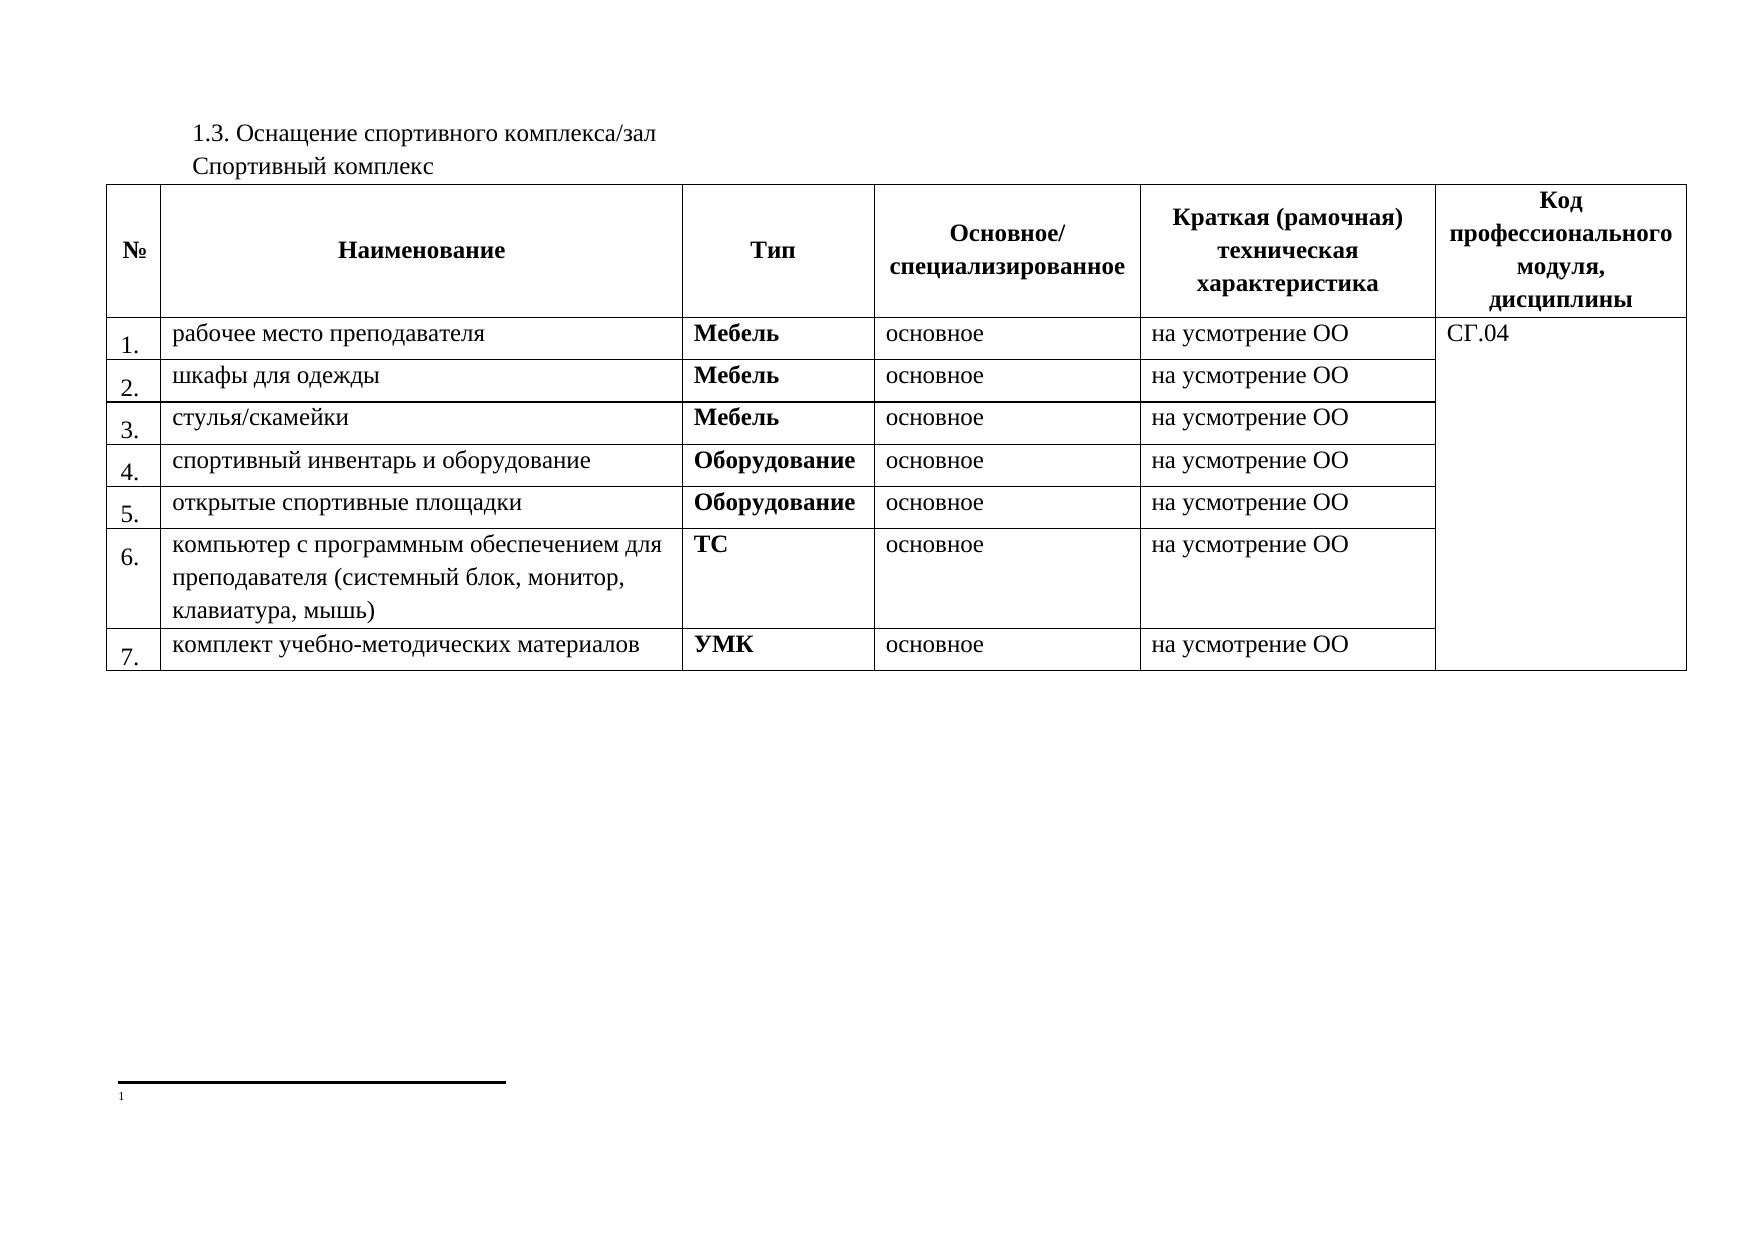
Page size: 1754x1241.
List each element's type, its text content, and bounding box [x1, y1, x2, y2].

table_cell основное [875, 360, 1140, 401]
table_cell на усмотрение ОО [1141, 529, 1435, 628]
table_cell на усмотрение ОО [1141, 360, 1435, 401]
table_cell компьютер с программным обеспечением для преподавателя (системный блок, монитор, клавиатура, мышь) [161, 529, 682, 628]
table_cell спортивный инвентарь и оборудование [161, 445, 682, 486]
table_cell [107, 529, 160, 628]
table_cell основное [875, 629, 1140, 670]
table_cell основное [875, 318, 1140, 359]
table_cell УМК [683, 629, 874, 670]
table_cell [107, 403, 160, 444]
table_cell [107, 629, 160, 670]
table_header Наименование [161, 185, 682, 317]
table_cell [107, 445, 160, 486]
table_cell шкафы для одежды [161, 360, 682, 401]
table_cell Мебель [683, 403, 874, 444]
table_cell [107, 487, 160, 528]
table_cell на усмотрение ОО [1141, 403, 1435, 444]
table_cell Мебель [683, 360, 874, 401]
table_cell Оборудование [683, 445, 874, 486]
table_cell рабочее место преподавателя [161, 318, 682, 359]
table_header № [107, 185, 160, 317]
table_cell стулья/скамейки [161, 403, 682, 444]
table_header Краткая (рамочная) техническая характеристика [1141, 185, 1435, 317]
table_cell [107, 360, 160, 401]
table_cell на усмотрение ОО [1141, 318, 1435, 359]
table_cell основное [875, 487, 1140, 528]
table_cell ТС [683, 529, 874, 628]
table_cell основное [875, 445, 1140, 486]
table_header Код профессионального модуля, дисциплины [1436, 185, 1686, 317]
table_cell комплект учебно-методических материалов [161, 629, 682, 670]
text 1.3. Оснащение спортивного комплекса/зал [118, 118, 1665, 147]
table_cell на усмотрение ОО [1141, 445, 1435, 486]
table_cell основное [875, 529, 1140, 628]
table_cell основное [875, 403, 1140, 444]
text Спортивный комплекс [118, 151, 1665, 180]
table_cell на усмотрение ОО [1141, 629, 1435, 670]
table_cell [107, 318, 160, 359]
table_cell на усмотрение ОО [1141, 487, 1435, 528]
table_header Тип [683, 185, 874, 317]
table_cell СГ.04 [1436, 318, 1686, 670]
table_cell открытые спортивные площадки [161, 487, 682, 528]
table_header Основное/ специализированное [875, 185, 1140, 317]
table_cell Мебель [683, 318, 874, 359]
table_cell Оборудование [683, 487, 874, 528]
